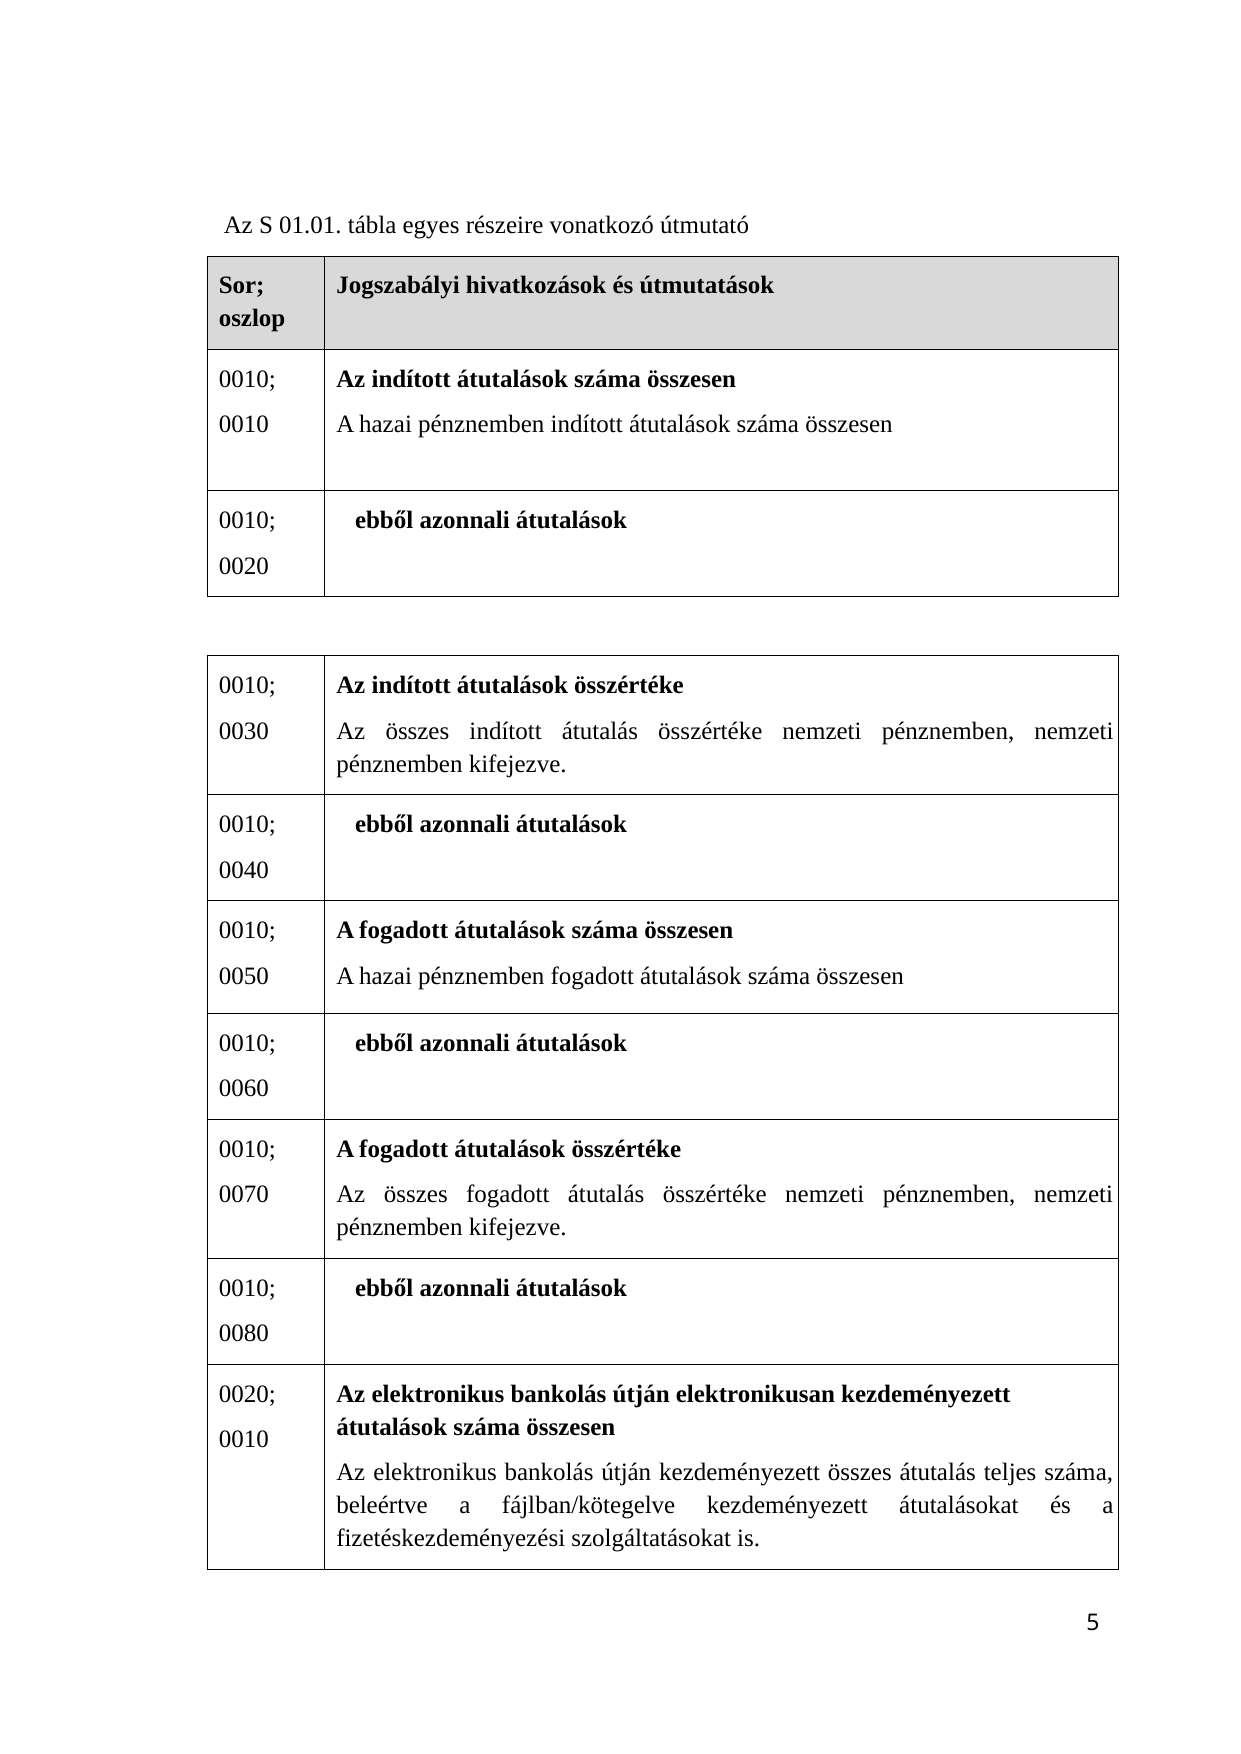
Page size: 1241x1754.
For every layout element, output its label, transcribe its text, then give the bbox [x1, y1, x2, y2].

table_cell A fogadott átutalások összértéke Az összes fogadott átutalás összértéke nemzeti pénznemben, nemzeti pénznemben kifejezve. [325, 1120, 1118, 1258]
table_cell 0010; 0060 [208, 1014, 324, 1119]
table_cell ebből azonnali átutalások [325, 1014, 1118, 1119]
table_cell 0010; 0080 [208, 1259, 324, 1364]
table_cell 0010; 0020 [208, 491, 324, 596]
table_cell Az indított átutalások száma összesen A hazai pénznemben indított átutalások száma összesen [325, 350, 1118, 490]
table_cell ebből azonnali átutalások [325, 1259, 1118, 1364]
table_cell 0010; 0070 [208, 1120, 324, 1258]
table_cell Az elektronikus bankolás útján elektronikusan kezdeményezett átutalások száma összesen Az elektronikus bankolás útján kezdeményezett összes átutalás teljes száma, beleértve a fájlban/kötegelve kezdeményezett átutalásokat és a fizetéskezdeményezési szolgáltatásokat is. [325, 1365, 1118, 1569]
table_cell 0010; 0010 [208, 350, 324, 490]
table_header 0010; 0030 [208, 656, 324, 794]
table_header Az indított átutalások összértéke Az összes indított átutalás összértéke nemzeti pénznemben, nemzeti pénznemben kifejezve. [325, 656, 1118, 794]
text Az S 01.01. tábla egyes részeire vonatkozó útmutató [223, 210, 1092, 239]
table_cell A fogadott átutalások száma összesen A hazai pénznemben fogadott átutalások száma összesen [325, 901, 1118, 1013]
table_header Jogszabályi hivatkozások és útmutatások [325, 257, 1118, 349]
table_header Sor; oszlop [208, 257, 324, 349]
table_cell 0010; 0040 [208, 795, 324, 900]
table_cell 0020; 0010 [208, 1365, 324, 1569]
table_cell 0010; 0050 [208, 901, 324, 1013]
table_cell ebből azonnali átutalások [325, 795, 1118, 900]
table_cell ebből azonnali átutalások [325, 491, 1118, 596]
